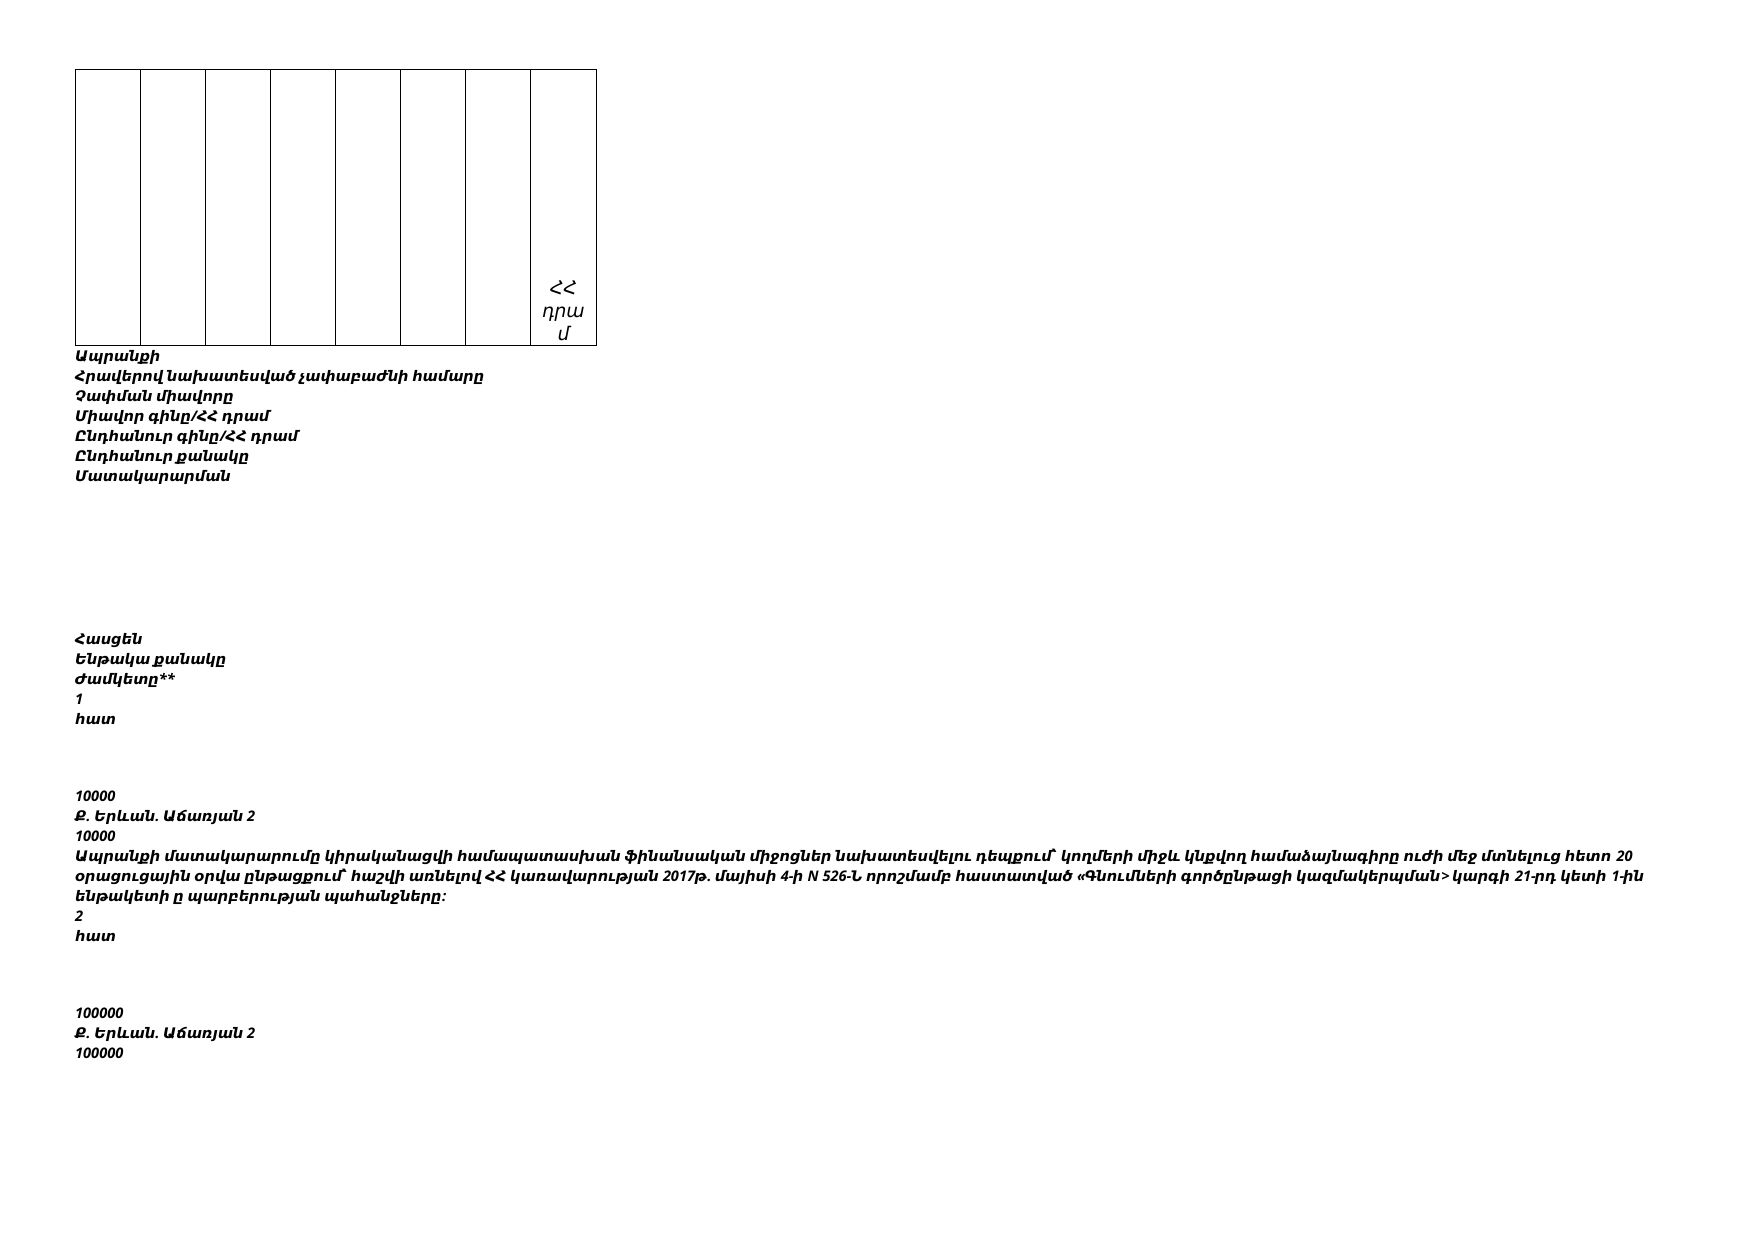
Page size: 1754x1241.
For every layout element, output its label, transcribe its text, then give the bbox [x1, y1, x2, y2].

text ՀՀ դրամ [542, 70, 585, 345]
